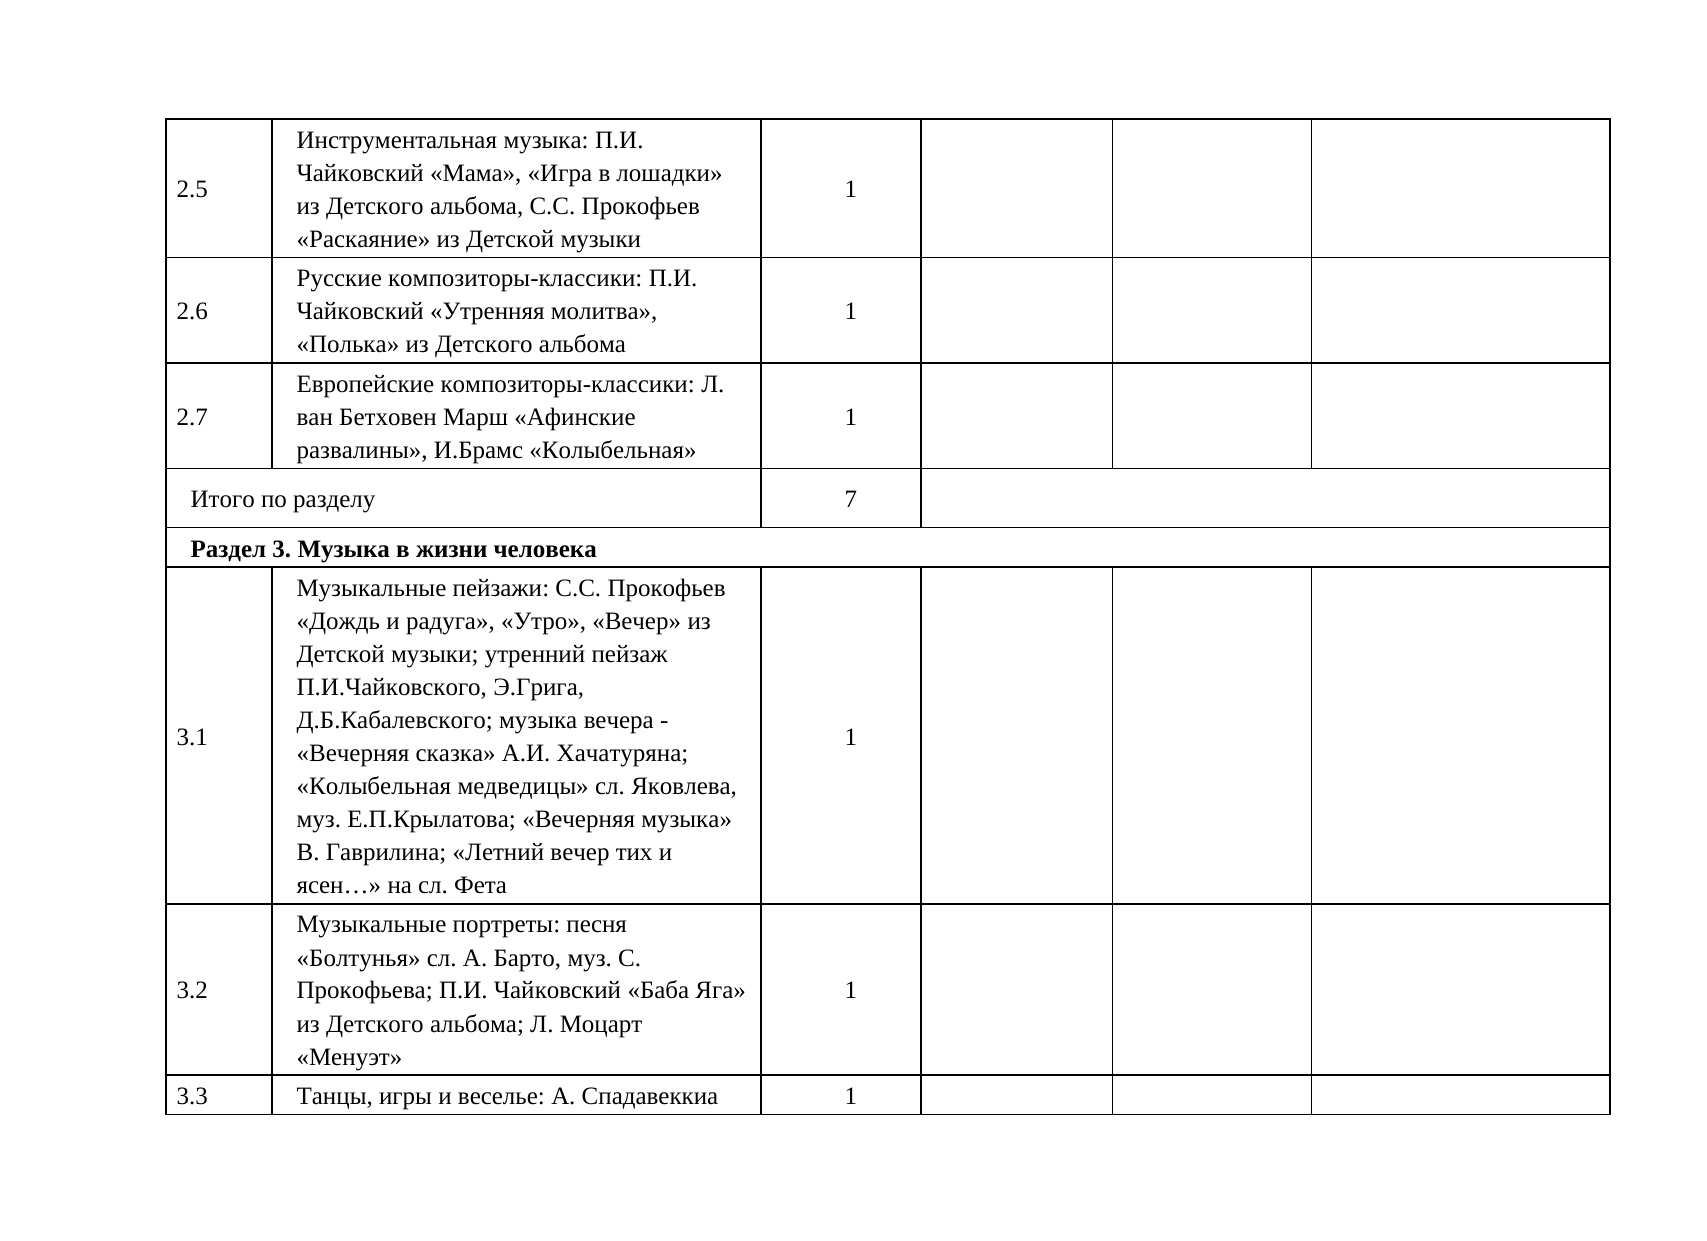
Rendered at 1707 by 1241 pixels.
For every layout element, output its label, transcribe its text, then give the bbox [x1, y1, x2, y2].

table_cell [922, 258, 1112, 362]
table_cell [922, 1076, 1112, 1114]
table_cell 1 [762, 568, 920, 903]
table_cell [1113, 258, 1311, 362]
table_cell Итого по разделу [167, 469, 760, 527]
table_cell [1113, 905, 1311, 1074]
table_cell [922, 469, 1609, 527]
table_cell 1 [762, 120, 920, 257]
table_cell [1113, 568, 1311, 903]
table_cell 1 [762, 258, 920, 362]
table_cell [1113, 1076, 1311, 1114]
table_cell Европейские композиторы-классики: Л. ван Бетховен Марш «Афинские развалины», И.Брамс «Колыбельная» [273, 364, 760, 467]
table_cell 2.6 [167, 258, 271, 362]
table_cell Музыкальные пейзажи: С.С. Прокофьев «Дождь и радуга», «Утро», «Вечер» из Детской музыки; утренний пейзаж П.И.Чайковского, Э.Грига, Д.Б.Кабалевского; музыка вечера - «Вечерняя сказка» А.И. Хачатуряна; «Колыбельная медведицы» сл. Яковлева, муз. Е.П.Крылатова; «Вечерняя музыка» В. Гаврилина; «Летний вечер тих и ясен…» на сл. Фета [273, 568, 760, 903]
table_cell Русские композиторы-классики: П.И. Чайковский «Утренняя молитва», «Полька» из Детского альбома [273, 258, 760, 362]
table_cell [1312, 568, 1609, 903]
table_cell Музыкальные портреты: песня «Болтунья» сл. А. Барто, муз. С. Прокофьева; П.И. Чайковский «Баба Яга» из Детского альбома; Л. Моцарт «Менуэт» [273, 905, 760, 1074]
table_cell 7 [762, 469, 920, 527]
table_cell Раздел 3. Музыка в жизни человека [167, 528, 1609, 566]
table_cell Инструментальная музыка: П.И. Чайковский «Мама», «Игра в лошадки» из Детского альбома, С.С. Прокофьев «Раскаяние» из Детской музыки [273, 120, 760, 257]
table_cell [1312, 905, 1609, 1074]
table_cell [1312, 1076, 1609, 1114]
table_cell [1312, 364, 1609, 467]
table_cell 3.1 [167, 568, 271, 903]
table_cell [1113, 364, 1311, 467]
table_cell [922, 120, 1112, 257]
table_cell 2.7 [167, 364, 271, 467]
table_cell [1312, 120, 1609, 257]
table_cell 1 [762, 905, 920, 1074]
table_cell [1113, 120, 1311, 257]
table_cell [273, 1076, 760, 1114]
table_cell [922, 568, 1112, 903]
table_cell 2.5 [167, 120, 271, 257]
table_cell 3.2 [167, 905, 271, 1074]
table_cell 3.3 [167, 1076, 271, 1114]
table_cell [1312, 258, 1609, 362]
table_cell [922, 364, 1112, 467]
table_cell 1 [762, 364, 920, 467]
table_cell 1 [762, 1076, 920, 1114]
table_cell [922, 905, 1112, 1074]
